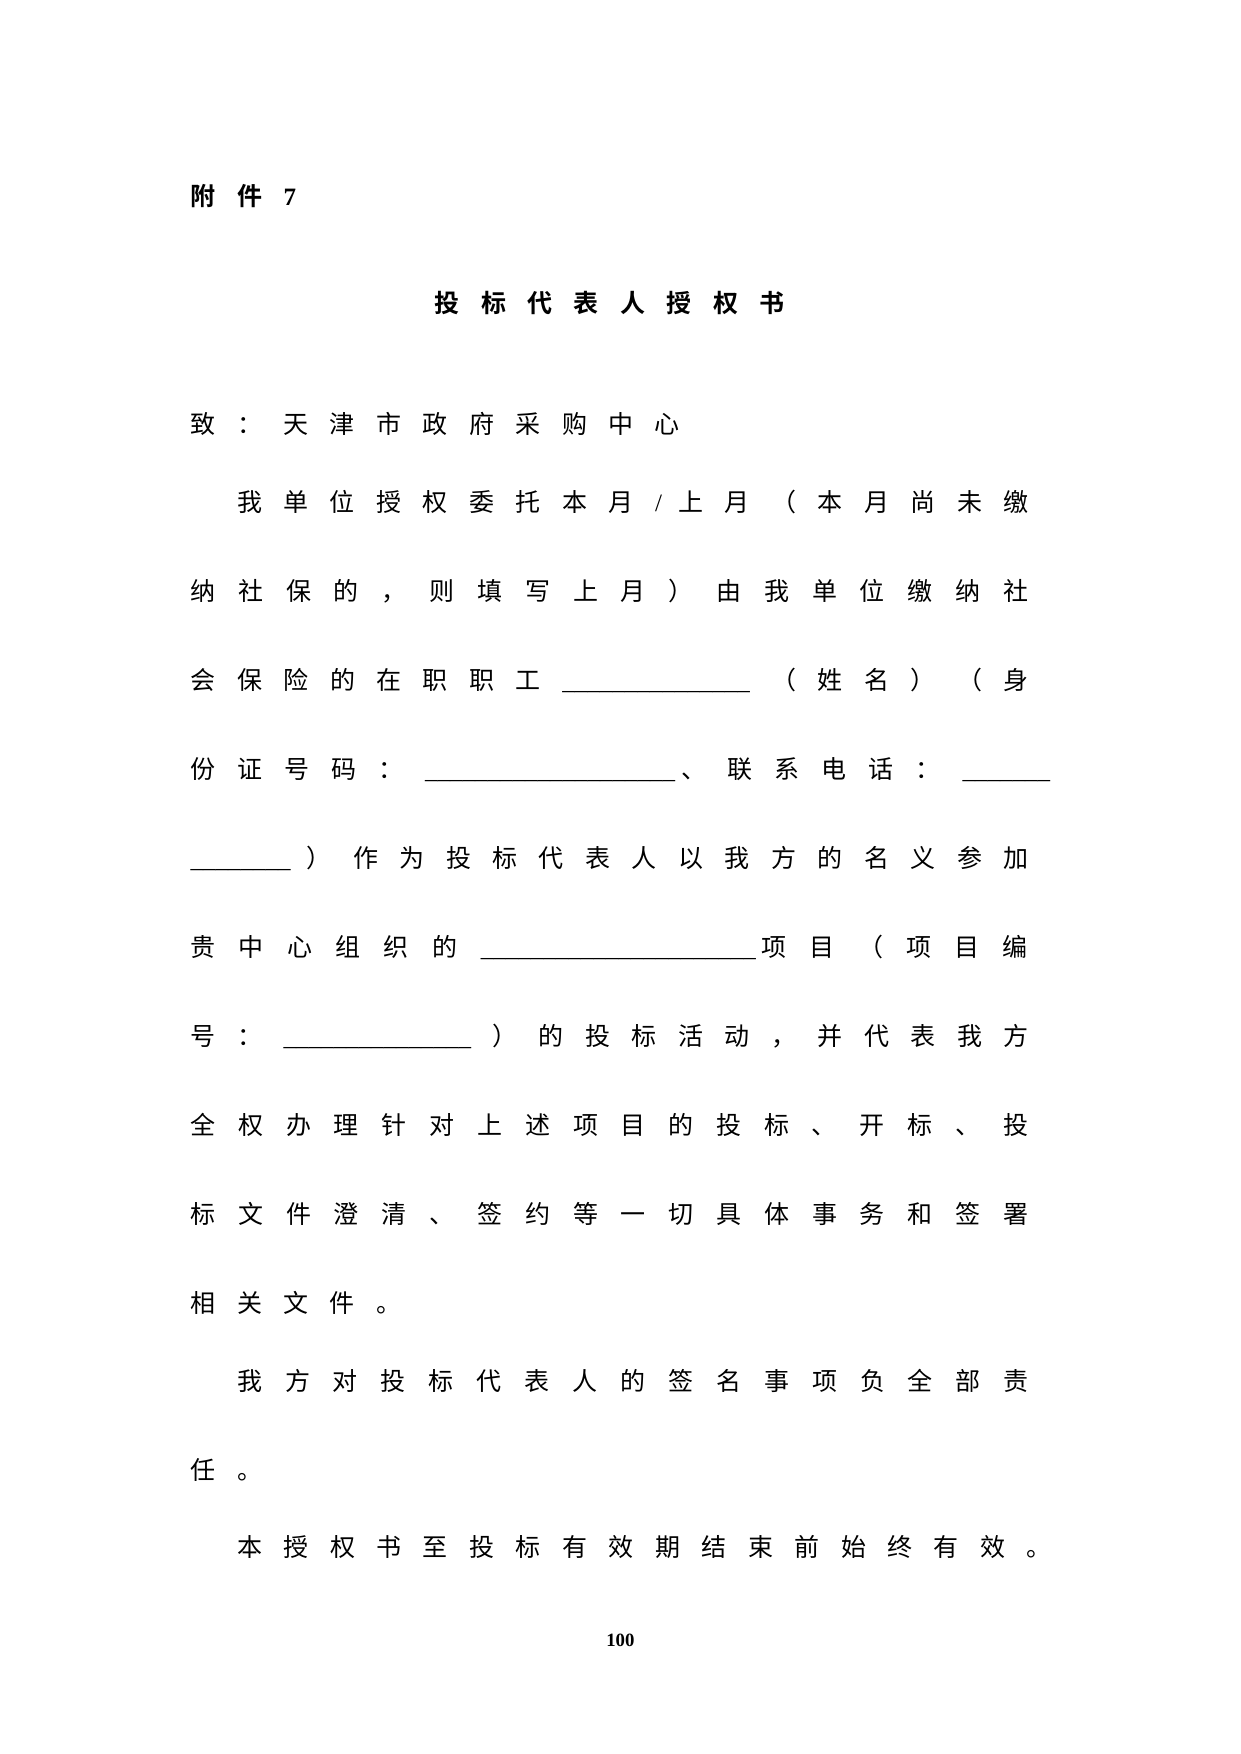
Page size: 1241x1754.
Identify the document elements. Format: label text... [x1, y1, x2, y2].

text 我单位授权委托本月/上月（本月尚未缴纳社保的，则填写上月）由我单位缴纳社会保险的在职职工_______________（姓名）（身份证号码：____________________、联系电话：_______________）作为投标代表人以我方的名义参加贵中心组织的______________________项目（项目编号：_______________）的投标活动，并代表我方全权办理针对上述项目的投标、开标、投标文件澄清、签约等一切具体事务和签署相关文件。 [190, 471, 1050, 1332]
text 投标代表人授权书 [190, 272, 1050, 331]
text 附件7 [190, 164, 1050, 224]
text 我方对投标代表人的签名事项负全部责任。 [190, 1350, 1050, 1498]
text 致：天津市政府采购中心 [190, 393, 1050, 453]
text 本授权书至投标有效期结束前始终有效。 [190, 1516, 1050, 1576]
